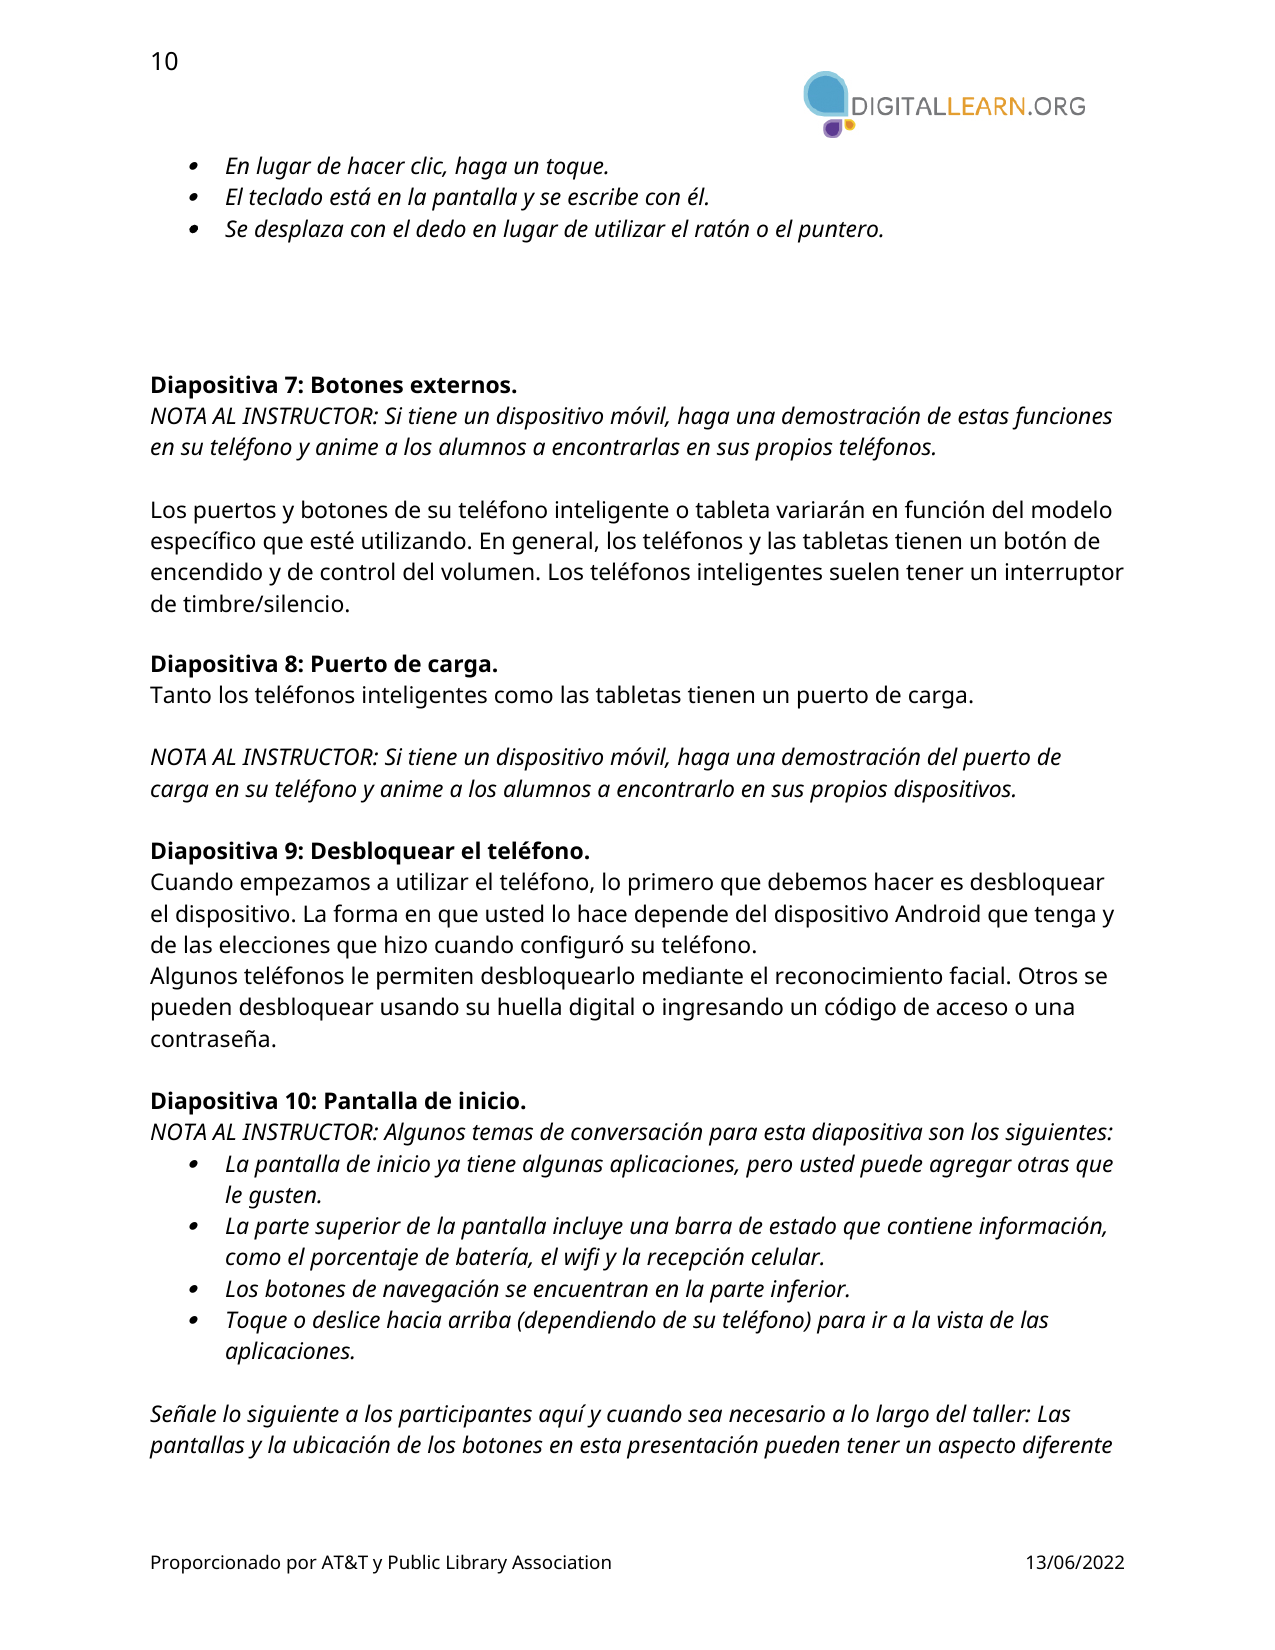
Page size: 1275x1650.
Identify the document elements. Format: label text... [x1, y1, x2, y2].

text NOTA AL INSTRUCTOR: Algunos temas de conversación para esta diapositiva son los siguientes: [150, 1116, 1125, 1147]
text Diapositiva 8: Puerto de carga. [150, 647, 1125, 679]
list Se desplaza con el dedo en lugar de utilizar el ratón o el puntero. [187, 212, 1125, 244]
text Diapositiva 9: Desbloquear el teléfono. [150, 835, 1125, 866]
text Diapositiva 10: Pantalla de inicio. [150, 1085, 1125, 1116]
list Los botones de navegación se encuentran en la parte inferior. [187, 1272, 1125, 1304]
list En lugar de hacer clic, haga un toque. [187, 150, 1125, 181]
list Toque o deslice hacia arriba (dependiendo de su teléfono) para ir a la vista de las aplicaciones. [187, 1304, 1125, 1366]
text NOTA AL INSTRUCTOR: Si tiene un dispositivo móvil, haga una demostración del puerto de carga en su teléfono y anime a los alumnos a encontrarlo en sus propios dispositivos. [150, 741, 1125, 804]
list La parte superior de la pantalla incluye una barra de estado que contiene información, como el porcentaje de batería, el wifi y la recepción celular. [187, 1210, 1125, 1272]
list La pantalla de inicio ya tiene algunas aplicaciones, pero usted puede agregar otras que le gusten. [187, 1147, 1125, 1210]
text NOTA AL INSTRUCTOR: Si tiene un dispositivo móvil, haga una demostración de estas funciones en su teléfono y anime a los alumnos a encontrarlas en sus propios teléfonos. [150, 400, 1125, 462]
text Los puertos y botones de su teléfono inteligente o tableta variarán en función del modelo específico que esté utilizando. En general, los teléfonos y las tabletas tienen un botón de encendido y de control del volumen. Los teléfonos inteligentes suelen tener un interruptor de timbre/silencio. [150, 494, 1125, 619]
text Cuando empezamos a utilizar el teléfono, lo primero que debemos hacer es desbloquear el dispositivo. La forma en que usted lo hace depende del dispositivo Android que tenga y de las elecciones que hizo cuando configuró su teléfono. [150, 866, 1125, 960]
list El teclado está en la pantalla y se escribe con él. [187, 181, 1125, 212]
text Algunos teléfonos le permiten desbloquearlo mediante el reconocimiento facial. Otros se pueden desbloquear usando su huella digital o ingresando un código de acceso o una contraseña. [150, 960, 1125, 1054]
picture [803, 71, 1085, 138]
text Tanto los teléfonos inteligentes como las tabletas tienen un puerto de carga. [150, 679, 1125, 710]
text Diapositiva 7: Botones externos. [150, 369, 1125, 400]
